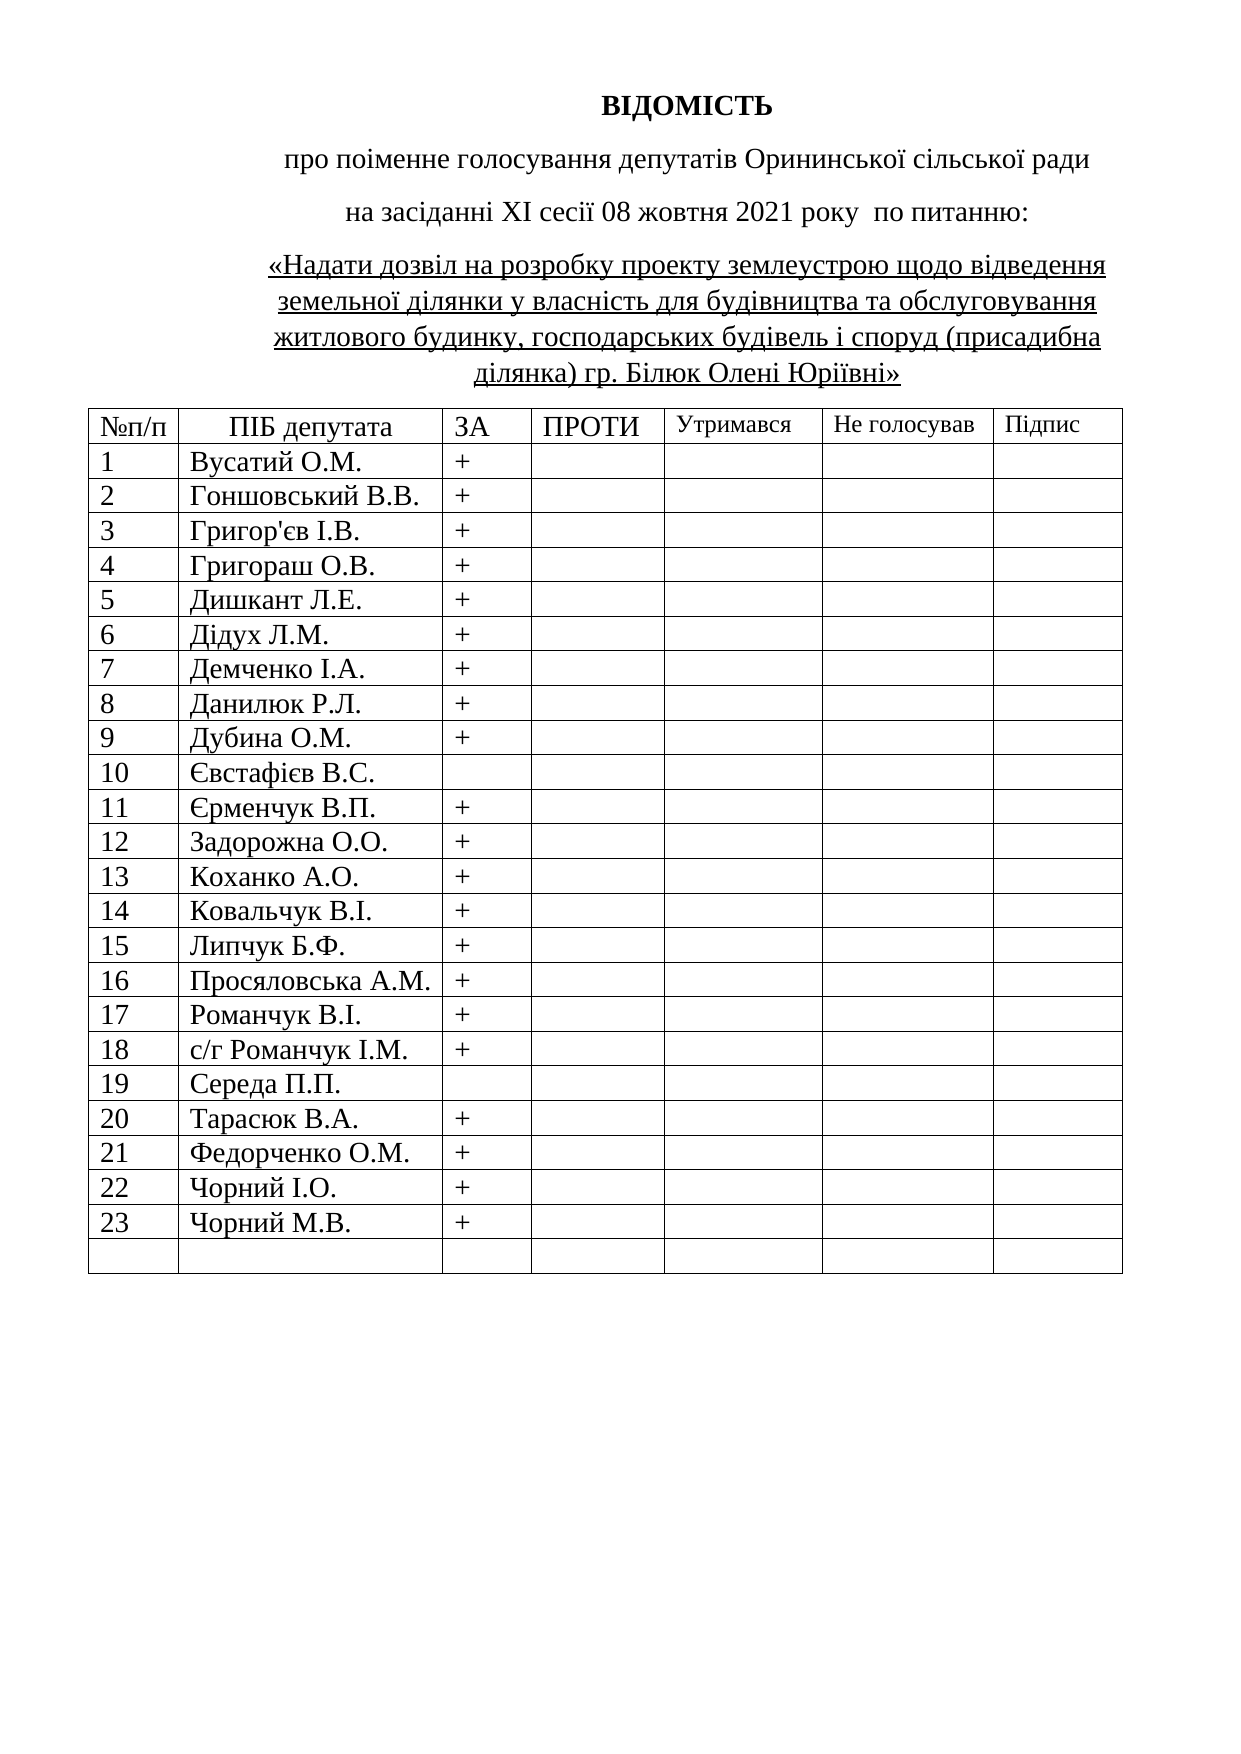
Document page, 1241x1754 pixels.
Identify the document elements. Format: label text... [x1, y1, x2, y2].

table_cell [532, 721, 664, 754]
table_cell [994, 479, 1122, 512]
text «Надати дозвіл на розробку проекту землеустрою щодо відведення земельної ділянки у власність для будівництва та обслуговування житлового будинку, господарських будівель і споруд (присадибна ділянка) гр. Білюк Олені Юріївні» [223, 247, 1152, 389]
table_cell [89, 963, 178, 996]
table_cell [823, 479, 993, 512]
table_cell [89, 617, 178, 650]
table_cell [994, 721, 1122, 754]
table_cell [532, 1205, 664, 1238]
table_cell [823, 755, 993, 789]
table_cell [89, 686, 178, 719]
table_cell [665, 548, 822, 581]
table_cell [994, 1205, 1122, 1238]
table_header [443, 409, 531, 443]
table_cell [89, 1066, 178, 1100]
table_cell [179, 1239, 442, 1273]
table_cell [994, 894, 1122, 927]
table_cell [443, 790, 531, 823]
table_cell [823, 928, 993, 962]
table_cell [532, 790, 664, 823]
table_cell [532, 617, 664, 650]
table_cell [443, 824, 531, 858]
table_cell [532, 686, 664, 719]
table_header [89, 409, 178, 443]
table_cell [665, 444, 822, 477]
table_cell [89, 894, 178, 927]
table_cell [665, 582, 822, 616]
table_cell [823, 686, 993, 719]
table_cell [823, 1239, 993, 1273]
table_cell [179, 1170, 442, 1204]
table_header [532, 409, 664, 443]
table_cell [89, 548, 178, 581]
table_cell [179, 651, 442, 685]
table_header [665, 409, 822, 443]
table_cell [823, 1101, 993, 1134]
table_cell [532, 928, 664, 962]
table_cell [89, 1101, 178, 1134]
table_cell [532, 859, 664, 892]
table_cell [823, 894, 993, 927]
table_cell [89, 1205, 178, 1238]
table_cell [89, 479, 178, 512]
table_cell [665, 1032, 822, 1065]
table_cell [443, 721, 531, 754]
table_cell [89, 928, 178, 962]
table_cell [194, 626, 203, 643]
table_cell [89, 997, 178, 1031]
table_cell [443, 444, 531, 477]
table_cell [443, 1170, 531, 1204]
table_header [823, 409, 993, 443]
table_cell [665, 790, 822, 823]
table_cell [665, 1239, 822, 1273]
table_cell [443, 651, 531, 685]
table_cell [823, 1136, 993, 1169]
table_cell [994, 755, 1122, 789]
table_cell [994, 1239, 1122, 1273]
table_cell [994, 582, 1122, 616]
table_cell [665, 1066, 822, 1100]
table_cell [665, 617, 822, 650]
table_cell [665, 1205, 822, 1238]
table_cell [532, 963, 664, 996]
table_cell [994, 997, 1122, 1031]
text ВІДОМІСТЬ [223, 88, 1152, 122]
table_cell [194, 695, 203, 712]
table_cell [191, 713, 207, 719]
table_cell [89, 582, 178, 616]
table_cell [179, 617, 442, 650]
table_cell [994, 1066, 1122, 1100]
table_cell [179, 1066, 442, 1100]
text про поіменне голосування депутатів Орининської сільської ради [223, 141, 1152, 175]
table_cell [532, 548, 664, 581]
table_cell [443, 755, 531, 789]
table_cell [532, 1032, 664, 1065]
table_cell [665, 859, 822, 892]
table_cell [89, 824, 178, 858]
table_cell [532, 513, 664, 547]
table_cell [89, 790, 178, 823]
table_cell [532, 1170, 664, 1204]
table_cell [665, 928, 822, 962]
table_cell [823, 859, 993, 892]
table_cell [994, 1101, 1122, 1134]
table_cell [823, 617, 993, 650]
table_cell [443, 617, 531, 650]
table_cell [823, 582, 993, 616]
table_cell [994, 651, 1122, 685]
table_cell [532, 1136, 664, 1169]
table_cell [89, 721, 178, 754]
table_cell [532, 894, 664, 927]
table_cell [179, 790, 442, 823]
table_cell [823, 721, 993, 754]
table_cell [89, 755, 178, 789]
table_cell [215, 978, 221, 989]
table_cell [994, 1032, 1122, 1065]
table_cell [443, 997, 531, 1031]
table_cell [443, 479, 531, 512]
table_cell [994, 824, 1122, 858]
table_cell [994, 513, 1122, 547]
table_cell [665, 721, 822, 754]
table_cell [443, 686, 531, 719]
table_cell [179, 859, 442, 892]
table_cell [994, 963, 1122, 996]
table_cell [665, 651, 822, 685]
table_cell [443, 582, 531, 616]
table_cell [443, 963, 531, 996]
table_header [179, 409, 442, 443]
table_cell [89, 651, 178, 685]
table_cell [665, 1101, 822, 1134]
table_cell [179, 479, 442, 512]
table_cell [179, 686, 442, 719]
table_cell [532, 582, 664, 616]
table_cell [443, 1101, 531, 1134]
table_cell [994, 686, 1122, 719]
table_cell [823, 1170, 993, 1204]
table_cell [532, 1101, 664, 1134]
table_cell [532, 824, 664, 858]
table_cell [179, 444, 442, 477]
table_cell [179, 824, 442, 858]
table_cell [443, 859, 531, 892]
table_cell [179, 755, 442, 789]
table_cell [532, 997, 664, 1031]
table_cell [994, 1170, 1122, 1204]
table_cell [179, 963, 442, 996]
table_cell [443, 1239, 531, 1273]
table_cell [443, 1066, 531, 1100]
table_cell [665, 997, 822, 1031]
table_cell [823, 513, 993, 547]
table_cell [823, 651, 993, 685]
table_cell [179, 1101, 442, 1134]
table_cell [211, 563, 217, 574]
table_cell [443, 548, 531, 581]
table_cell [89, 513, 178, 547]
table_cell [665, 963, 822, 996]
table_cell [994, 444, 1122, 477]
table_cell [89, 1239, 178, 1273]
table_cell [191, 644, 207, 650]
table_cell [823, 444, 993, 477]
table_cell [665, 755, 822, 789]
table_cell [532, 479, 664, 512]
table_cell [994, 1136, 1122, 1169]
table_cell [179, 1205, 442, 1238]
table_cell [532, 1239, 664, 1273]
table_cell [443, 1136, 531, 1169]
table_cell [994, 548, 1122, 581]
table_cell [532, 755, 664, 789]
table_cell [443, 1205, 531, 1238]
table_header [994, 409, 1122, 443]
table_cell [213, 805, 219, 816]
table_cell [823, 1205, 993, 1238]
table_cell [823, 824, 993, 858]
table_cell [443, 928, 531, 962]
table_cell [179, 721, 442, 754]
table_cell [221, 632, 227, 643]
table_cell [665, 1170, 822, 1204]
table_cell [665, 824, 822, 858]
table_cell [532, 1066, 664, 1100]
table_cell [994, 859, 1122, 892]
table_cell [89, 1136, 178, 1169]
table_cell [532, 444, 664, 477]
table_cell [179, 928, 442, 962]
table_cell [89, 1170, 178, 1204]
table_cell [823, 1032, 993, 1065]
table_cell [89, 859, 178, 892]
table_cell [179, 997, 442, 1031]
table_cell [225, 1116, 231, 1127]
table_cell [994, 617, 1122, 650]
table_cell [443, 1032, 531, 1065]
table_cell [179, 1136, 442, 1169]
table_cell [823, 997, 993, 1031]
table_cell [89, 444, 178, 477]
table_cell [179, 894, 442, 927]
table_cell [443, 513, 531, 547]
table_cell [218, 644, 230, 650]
text на засіданні XI сесії 08 жовтня 2021 року по питанню: [223, 194, 1152, 228]
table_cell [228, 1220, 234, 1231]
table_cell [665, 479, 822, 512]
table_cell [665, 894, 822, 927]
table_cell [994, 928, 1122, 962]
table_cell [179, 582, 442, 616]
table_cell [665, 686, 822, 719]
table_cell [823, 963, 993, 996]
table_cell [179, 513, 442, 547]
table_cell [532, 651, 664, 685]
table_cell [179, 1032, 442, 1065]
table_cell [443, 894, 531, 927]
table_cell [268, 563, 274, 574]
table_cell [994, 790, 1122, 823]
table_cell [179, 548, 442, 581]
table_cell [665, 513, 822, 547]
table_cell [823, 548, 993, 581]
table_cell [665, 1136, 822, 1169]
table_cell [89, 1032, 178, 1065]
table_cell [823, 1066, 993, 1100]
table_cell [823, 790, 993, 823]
